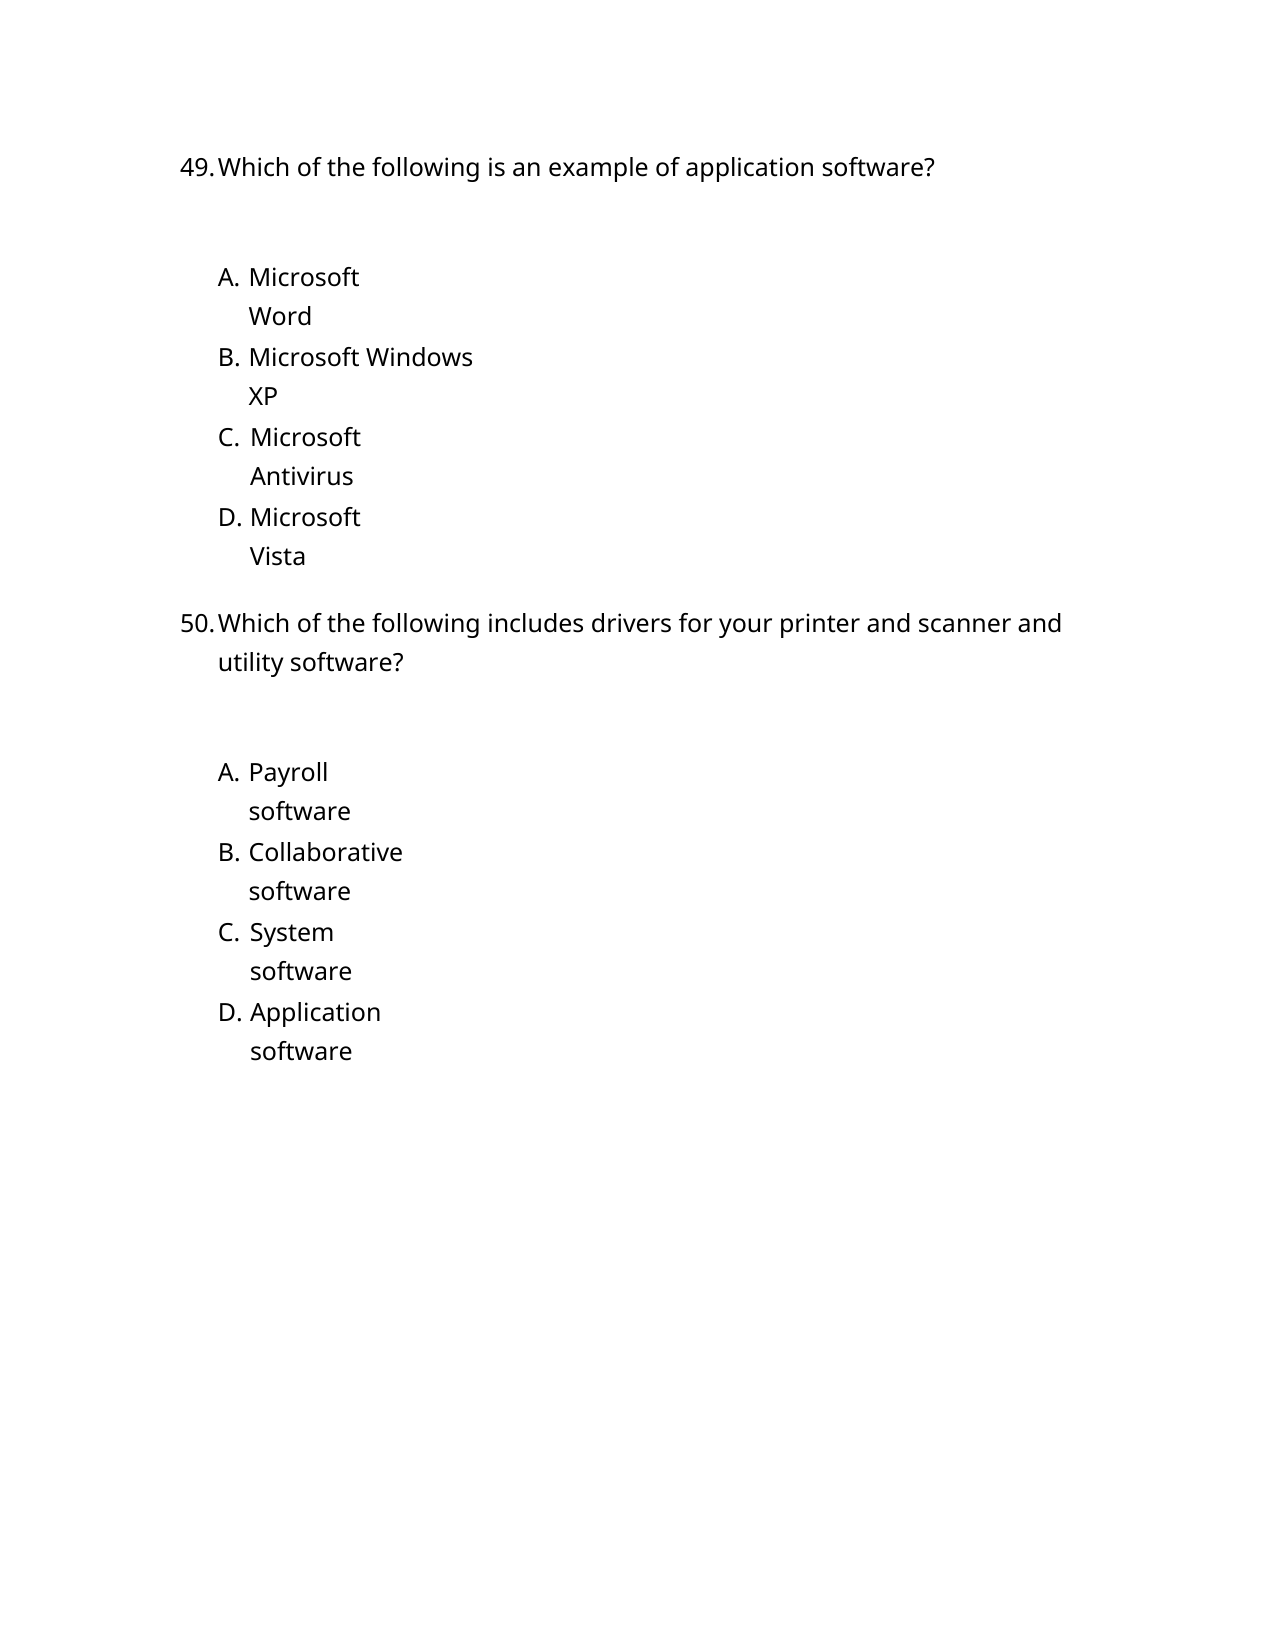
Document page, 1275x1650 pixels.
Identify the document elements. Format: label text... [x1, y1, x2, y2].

table_header Which of the following is an example of application software? [218, 150, 1125, 576]
table_header 50. [180, 606, 218, 1071]
table_header 49. [180, 150, 218, 576]
table_header Which of the following includes drivers for your printer and scanner and utility software? [218, 606, 1125, 1071]
